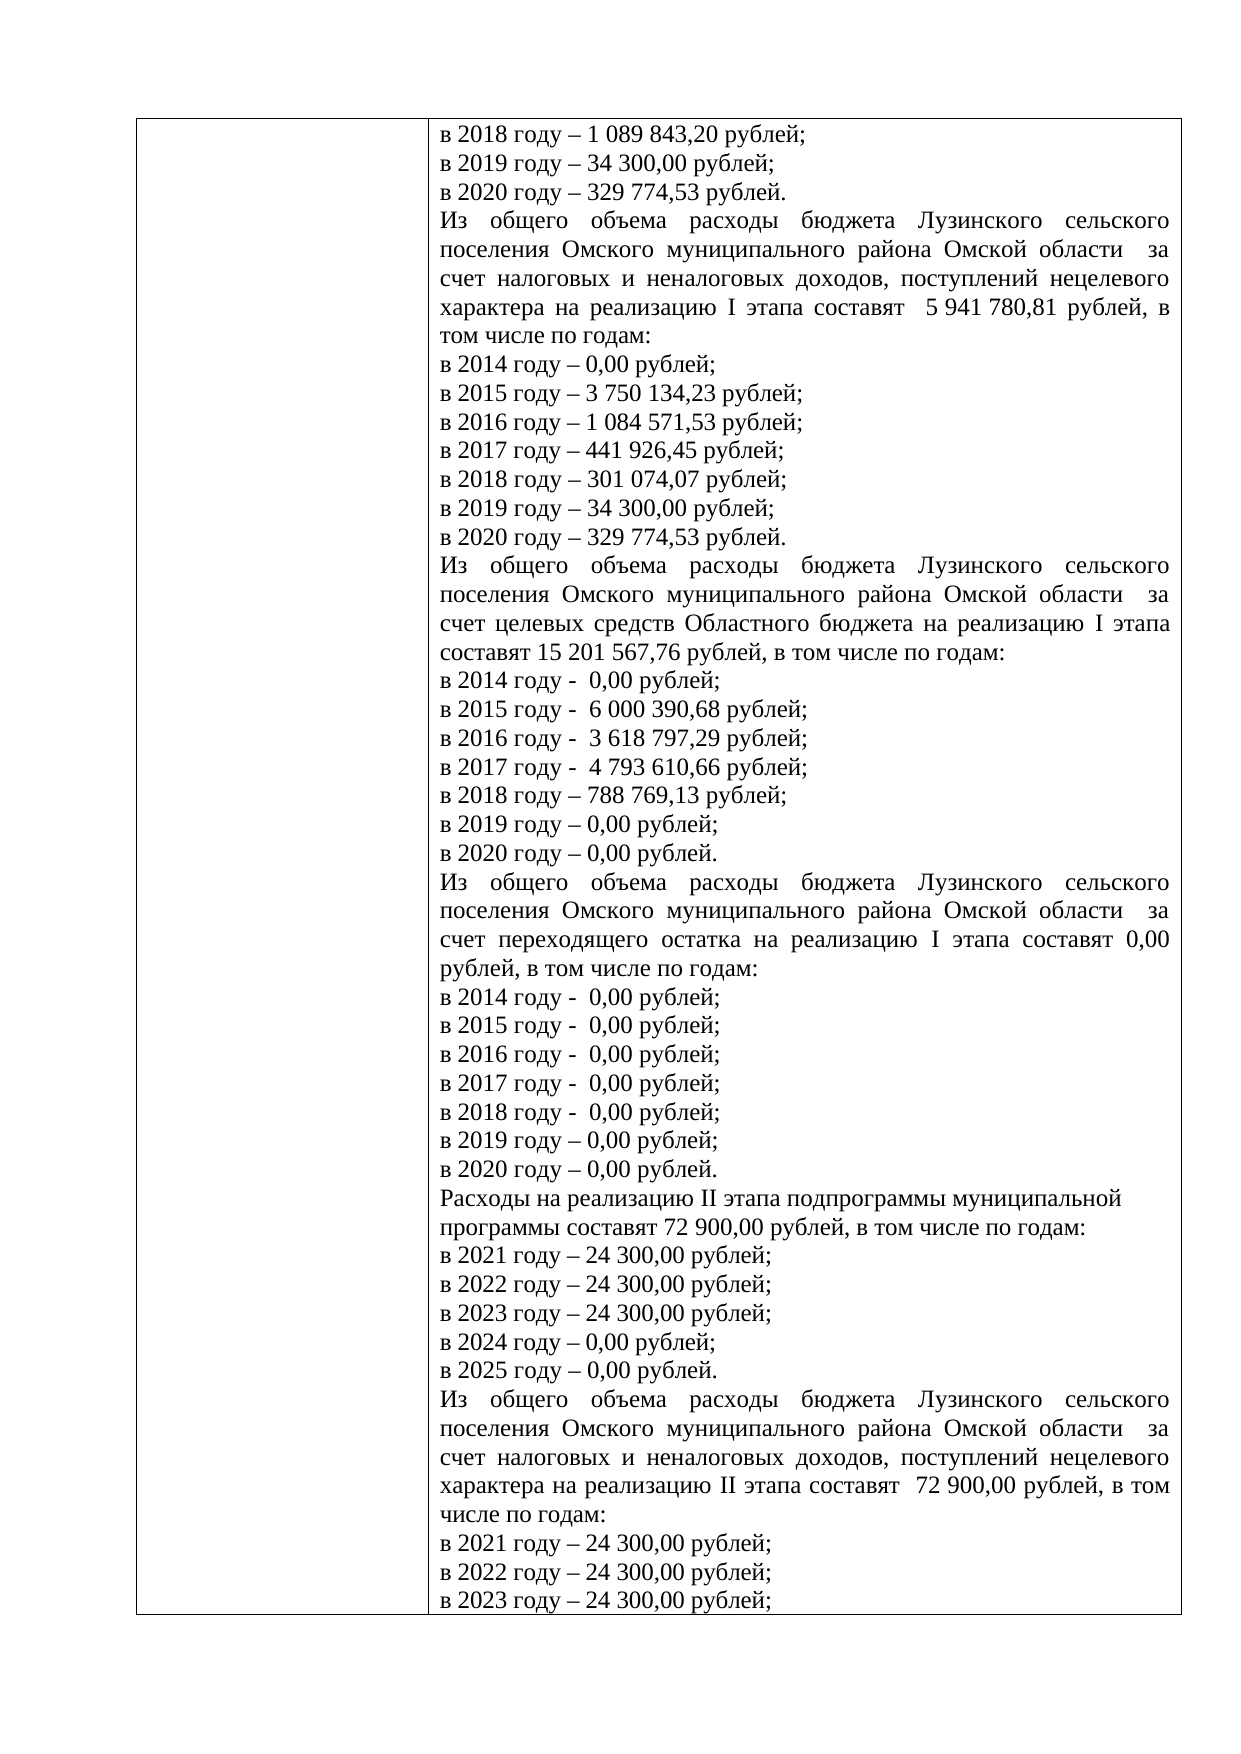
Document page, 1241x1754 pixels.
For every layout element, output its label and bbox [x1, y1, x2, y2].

table_cell [137, 119, 428, 1614]
table_cell [429, 119, 1181, 1614]
